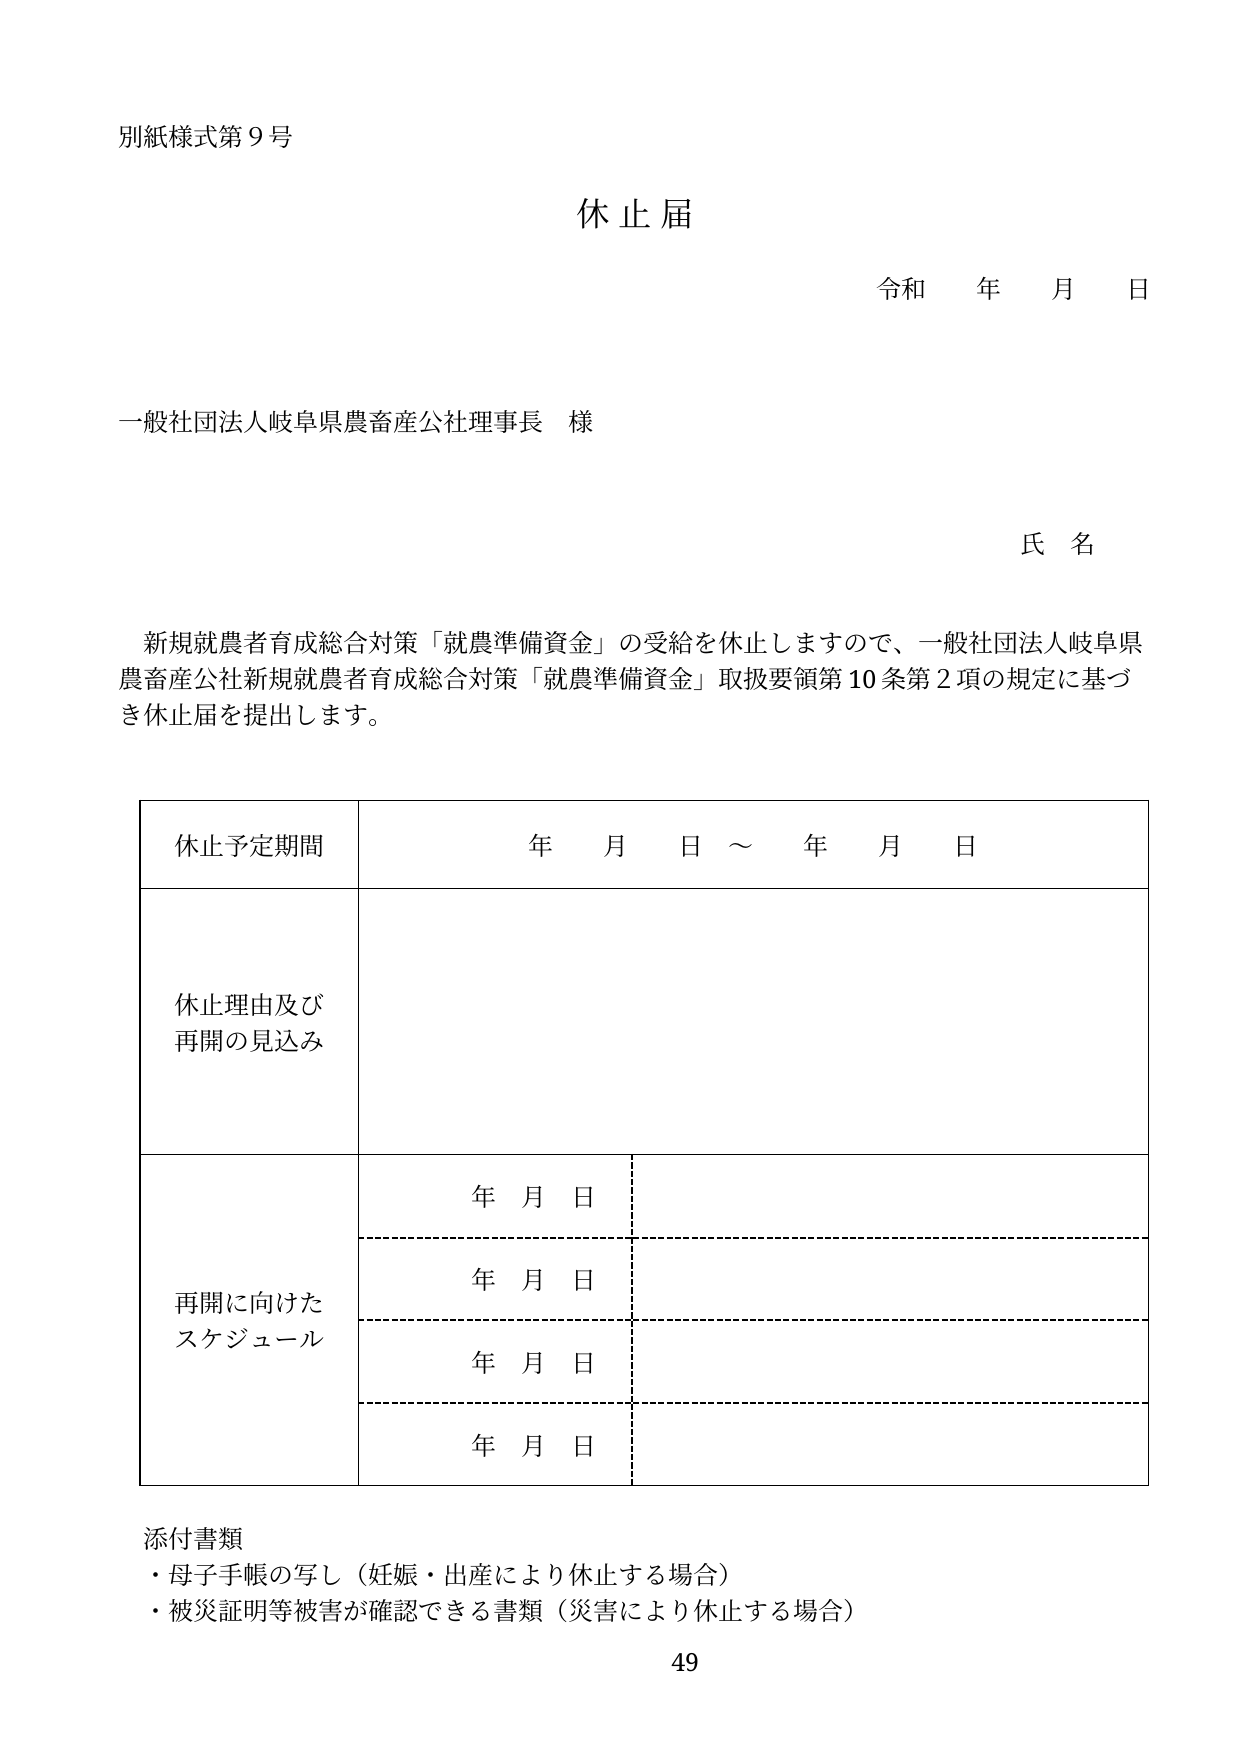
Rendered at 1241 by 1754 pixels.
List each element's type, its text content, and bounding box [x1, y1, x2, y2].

table_cell [632, 1319, 1148, 1402]
table_cell 年 月 日 [359, 1319, 632, 1402]
text 新規就農者育成総合対策「就農準備資金」の受給を休止しますので、一般社団法人岐阜県農畜産公社新規就農者育成総合対策「就農準備資金」取扱要領第10条第２項の規定に基づき休止届を提出します。 [118, 623, 1152, 731]
text 令和 年 月 日 [118, 270, 1152, 306]
text ・被災証明等被害が確認できる書類（災害により休止する場合） [118, 1592, 1152, 1628]
text 一般社団法人岐阜県農畜産公社理事長 様 [118, 403, 1152, 439]
table_header 休止予定期間 [141, 801, 358, 888]
table_cell 年 月 日 [359, 1402, 632, 1485]
table_cell [632, 1237, 1148, 1319]
text 添付書類 [143, 1520, 1152, 1556]
table_cell 休止理由及び 再開の見込み [141, 889, 358, 1154]
table_cell [632, 1402, 1148, 1485]
text 休 止 届 [118, 188, 1152, 236]
table_cell 年 月 日 [359, 1155, 632, 1237]
table_cell 年 月 日 [359, 1237, 632, 1319]
table_header 年 月 日 ～ 年 月 日 [359, 801, 1148, 888]
text ・母子手帳の写し（妊娠・出産により休止する場合） [143, 1556, 1152, 1592]
table_cell [359, 889, 1148, 1154]
text 氏 名 [140, 525, 1095, 561]
table_cell [632, 1155, 1148, 1237]
text 別紙様式第９号 [118, 118, 1152, 154]
table_cell 再開に向けた スケジュール [141, 1155, 358, 1485]
